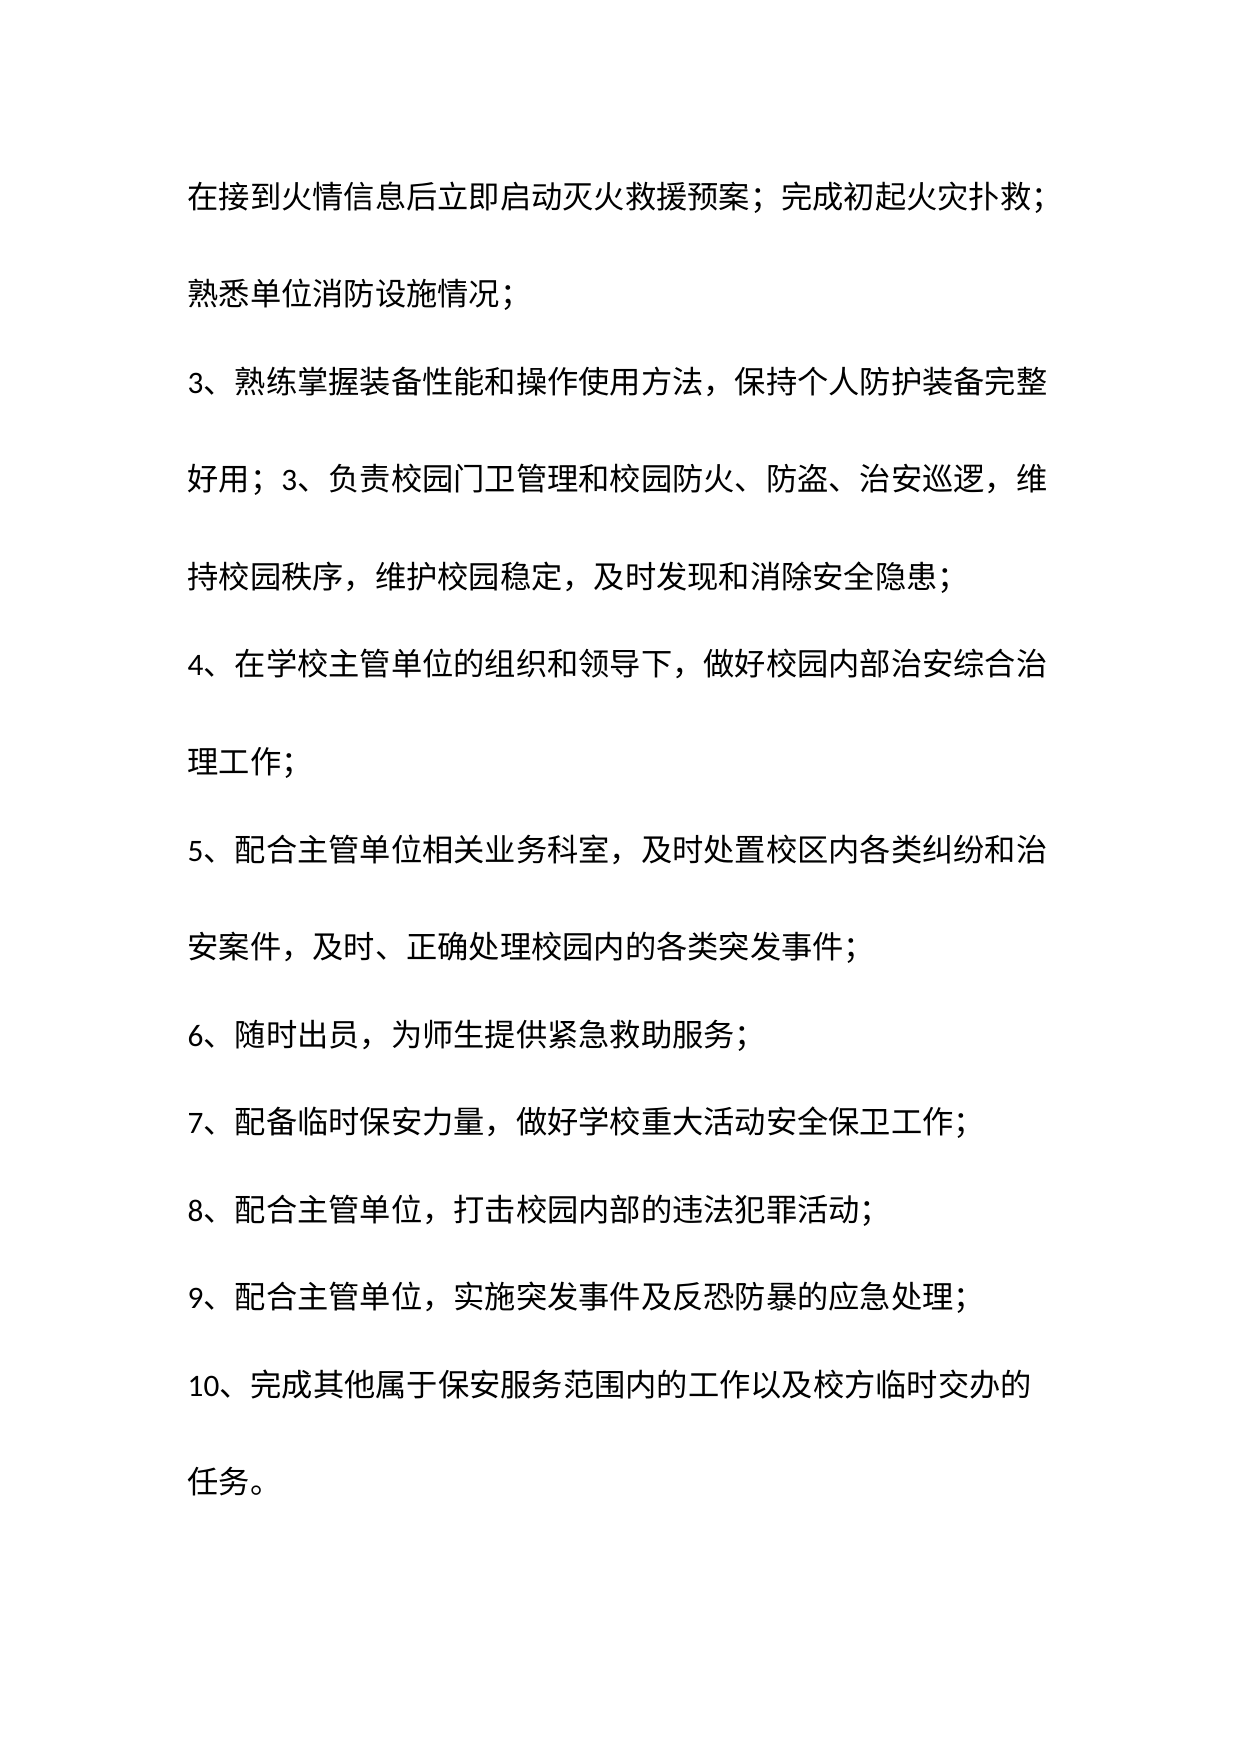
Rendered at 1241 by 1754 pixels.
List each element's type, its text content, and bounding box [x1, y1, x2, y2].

text 6、随时出员，为师生提供紧急救助服务； [187, 1000, 1053, 1065]
text 在接到火情信息后立即启动灭火救援预案；完成初起火灾扑救；熟悉单位消防设施情况； [187, 162, 1053, 324]
text 5、配合主管单位相关业务科室，及时处置校区内各类纠纷和治安案件，及时、正确处理校园内的各类突发事件； [187, 815, 1053, 977]
text 3、熟练掌握装备性能和操作使用方法，保持个人防护装备完整好用；3、负责校园门卫管理和校园防火、防盗、治安巡逻，维持校园秩序，维护校园稳定，及时发现和消除安全隐患； [187, 347, 1053, 607]
text 10、完成其他属于保安服务范围内的工作以及校方临时交办的任务。 [187, 1350, 1053, 1513]
text 4、在学校主管单位的组织和领导下，做好校园内部治安综合治理工作； [187, 630, 1053, 792]
text 9、配合主管单位，实施突发事件及反恐防暴的应急处理； [187, 1263, 1053, 1328]
text 8、配合主管单位，打击校园内部的违法犯罪活动； [187, 1175, 1053, 1240]
text 7、配备临时保安力量，做好学校重大活动安全保卫工作； [187, 1087, 1053, 1152]
